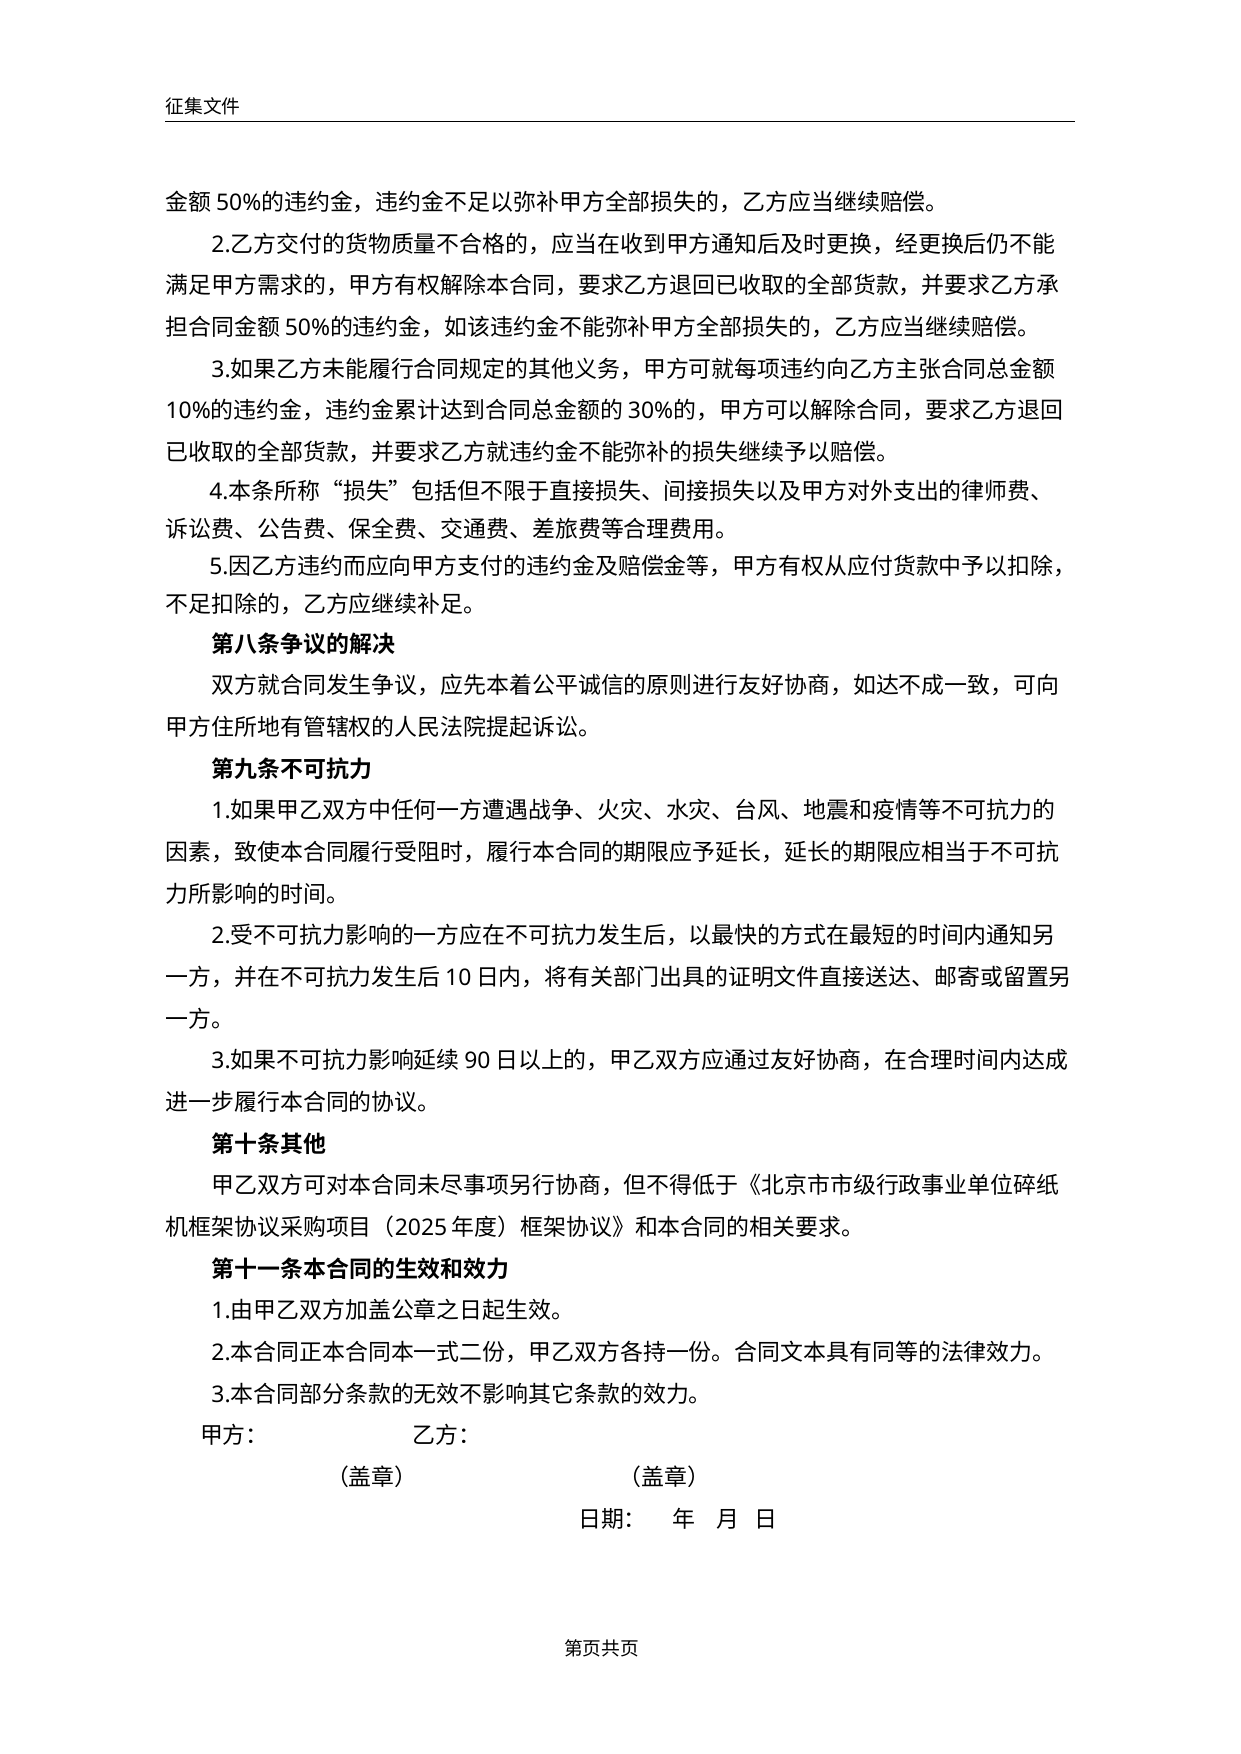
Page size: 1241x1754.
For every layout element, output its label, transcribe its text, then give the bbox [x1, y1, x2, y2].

text 3.如果不可抗力影响延续90日以上的，甲乙双方应通过友好协商，在合理时间内达成进一步履行本合同的协议。 [165, 1036, 1075, 1119]
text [165, 177, 1075, 219]
text 日期： 年 月 日 [165, 1494, 1075, 1536]
text 1.如果甲乙双方中任何一方遭遇战争、火灾、水灾、台风、地震和疫情等不可抗力的因素，致使本合同履行受阻时，履行本合同的期限应予延长，延长的期限应相当于不可抗力所影响的时间。 [165, 786, 1075, 911]
text 第十条其他 [165, 1119, 1075, 1161]
text 双方就合同发生争议，应先本着公平诚信的原则进行友好协商，如达不成一致，可向甲方住所地有管辖权的人民法院提起诉讼。 [165, 661, 1075, 744]
text 2.受不可抗力影响的一方应在不可抗力发生后，以最快的方式在最短的时间内通知另一方，并在不可抗力发生后10日内，将有关部门出具的证明文件直接送达、邮寄或留置另一方。 [165, 911, 1075, 1036]
text 甲方： 乙方： [165, 1411, 1075, 1452]
text 1.由甲乙双方加盖公章之日起生效。 [165, 1286, 1075, 1327]
text 4.本条所称“损失”包括但不限于直接损失、间接损失以及甲方对外支出的律师费、诉讼费、公告费、保全费、交通费、差旅费等合理费用。 [165, 469, 1075, 544]
text 3.如果乙方未能履行合同规定的其他义务，甲方可就每项违约向乙方主张合同总金额10%的违约金，违约金累计达到合同总金额的30%的，甲方可以解除合同，要求乙方退回已收取的全部货款，并要求乙方就违约金不能弥补的损失继续予以赔偿。 [165, 344, 1075, 469]
text 甲乙双方可对本合同未尽事项另行协商，但不得低于《北京市市级行政事业单位碎纸机框架协议采购项目（2025年度）框架协议》和本合同的相关要求。 [165, 1161, 1075, 1244]
text 2.乙方交付的货物质量不合格的，应当在收到甲方通知后及时更换，经更换后仍不能满足甲方需求的，甲方有权解除本合同，要求乙方退回已收取的全部货款，并要求乙方承担合同金额50%的违约金，如该违约金不能弥补甲方全部损失的，乙方应当继续赔偿。 [165, 219, 1075, 344]
text 2.本合同正本合同本一式二份，甲乙双方各持一份。合同文本具有同等的法律效力。 [165, 1327, 1075, 1369]
text （盖章） （盖章） [165, 1452, 1075, 1494]
text 第八条争议的解决 [165, 619, 1075, 661]
text 5.因乙方违约而应向甲方支付的违约金及赔偿金等，甲方有权从应付货款中予以扣除，不足扣除的，乙方应继续补足。 [165, 544, 1075, 619]
text 第十一条本合同的生效和效力 [165, 1244, 1075, 1286]
text 第九条不可抗力 [165, 744, 1075, 786]
text 3.本合同部分条款的无效不影响其它条款的效力。 [165, 1369, 1075, 1411]
